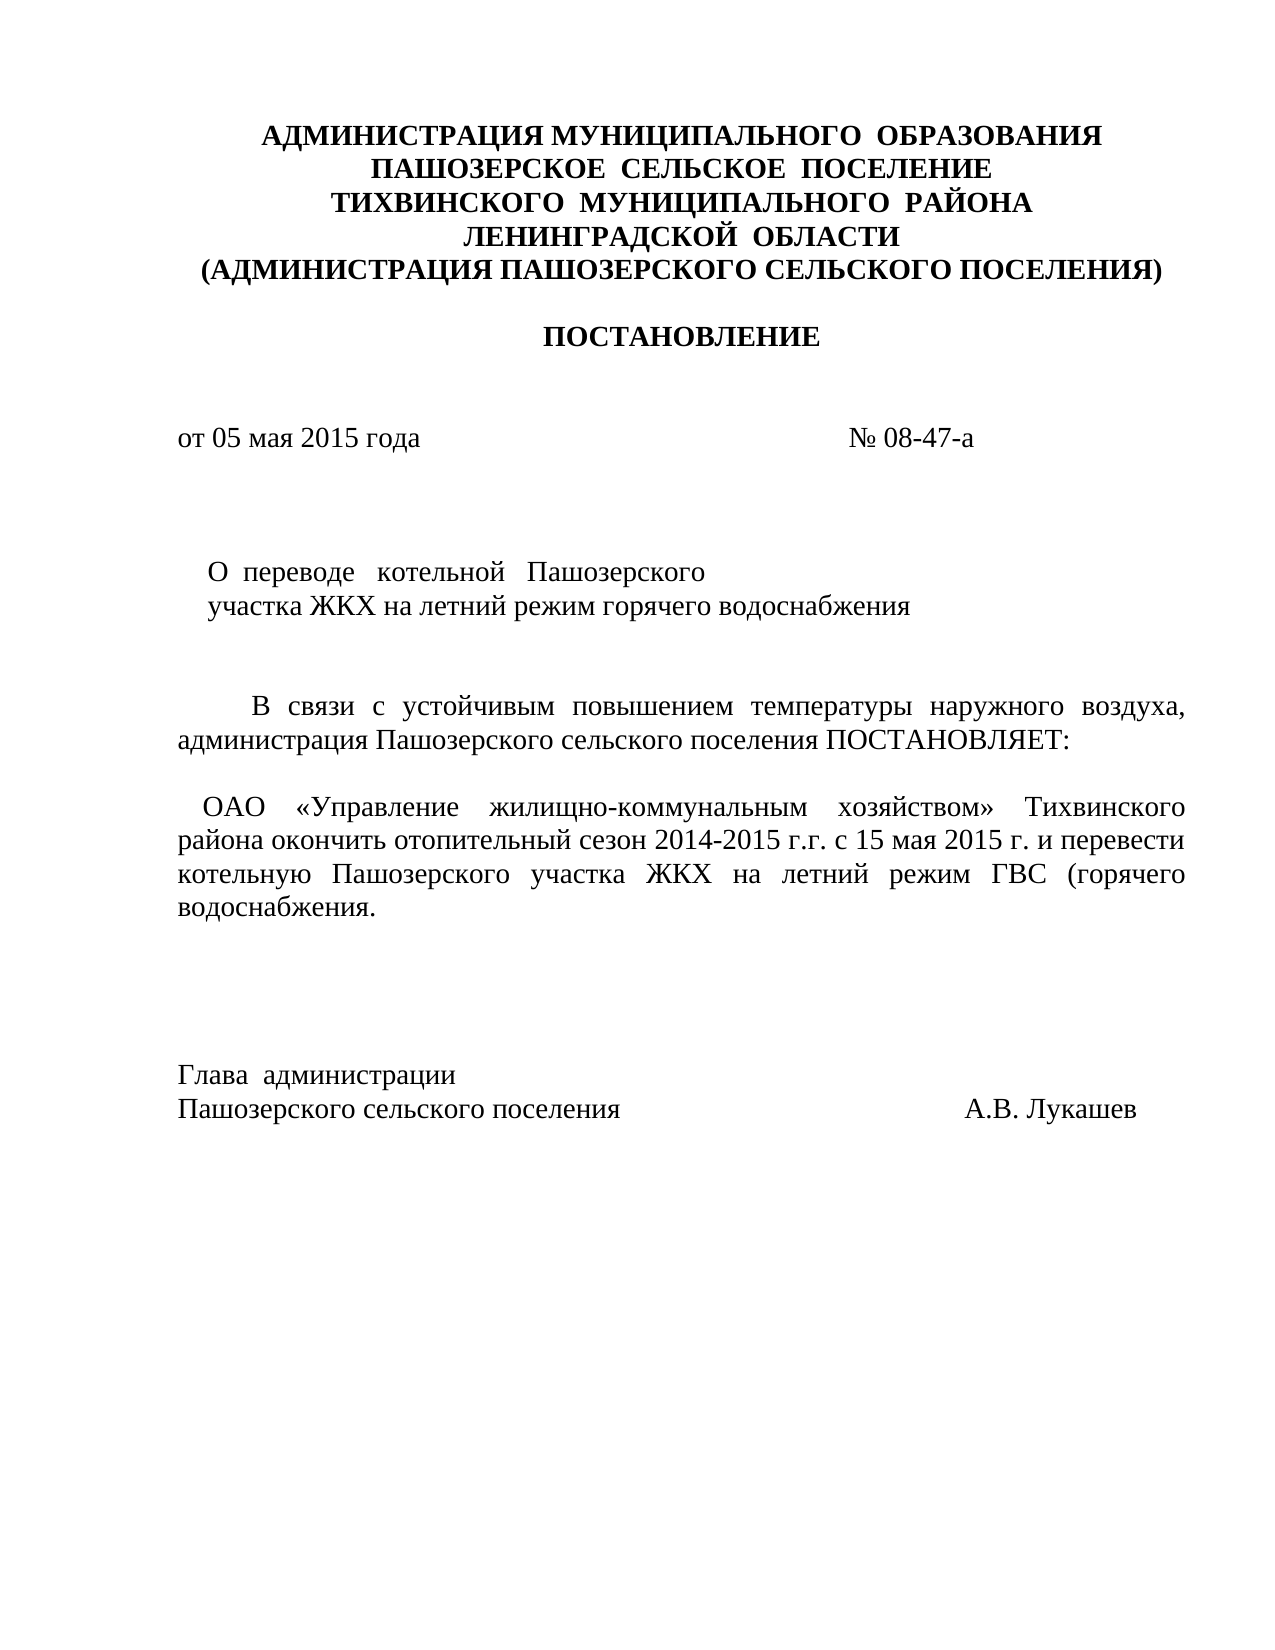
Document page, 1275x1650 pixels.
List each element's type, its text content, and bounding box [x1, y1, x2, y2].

text ТИХВИНСКОГО МУНИЦИПАЛЬНОГО РАЙОНА [177, 185, 1186, 219]
text участка ЖКХ на летний режим горячего водоснабжения [177, 588, 1186, 621]
subtitle АДМИНИСТРАЦИЯ МУНИЦИПАЛЬНОГО ОБРАЗОВАНИЯ [177, 118, 1186, 152]
text ПАШОЗЕРСКОЕ СЕЛЬСКОЕ ПОСЕЛЕНИЕ [177, 152, 1186, 185]
text ПОСТАНОВЛЕНИЕ [177, 319, 1186, 353]
text ОАО «Управление жилищно-коммунальным хозяйством» Тихвинского района окончить отопительный сезон 2014-2015 г.г. с 15 мая 2015 г. и перевести котельную Пашозерского участка ЖКХ на летний режим ГВС (горячего водоснабжения. [177, 789, 1186, 923]
text (АДМИНИСТРАЦИЯ ПАШОЗЕРСКОГО СЕЛЬСКОГО ПОСЕЛЕНИЯ) [177, 252, 1186, 286]
text от 05 мая 2015 года № 08-47-а [177, 420, 1186, 453]
text Пашозерского сельского поселения А.В. Лукашев [177, 1091, 1186, 1124]
text Глава администрации [177, 1057, 1186, 1091]
text В связи с устойчивым повышением температуры наружного воздуха, администрация Пашозерского сельского поселения ПОСТАНОВЛЯЕТ: [177, 688, 1186, 755]
text О переводе котельной Пашозерского [177, 554, 1186, 588]
text ЛЕНИНГРАДСКОЙ ОБЛАСТИ [177, 219, 1186, 252]
